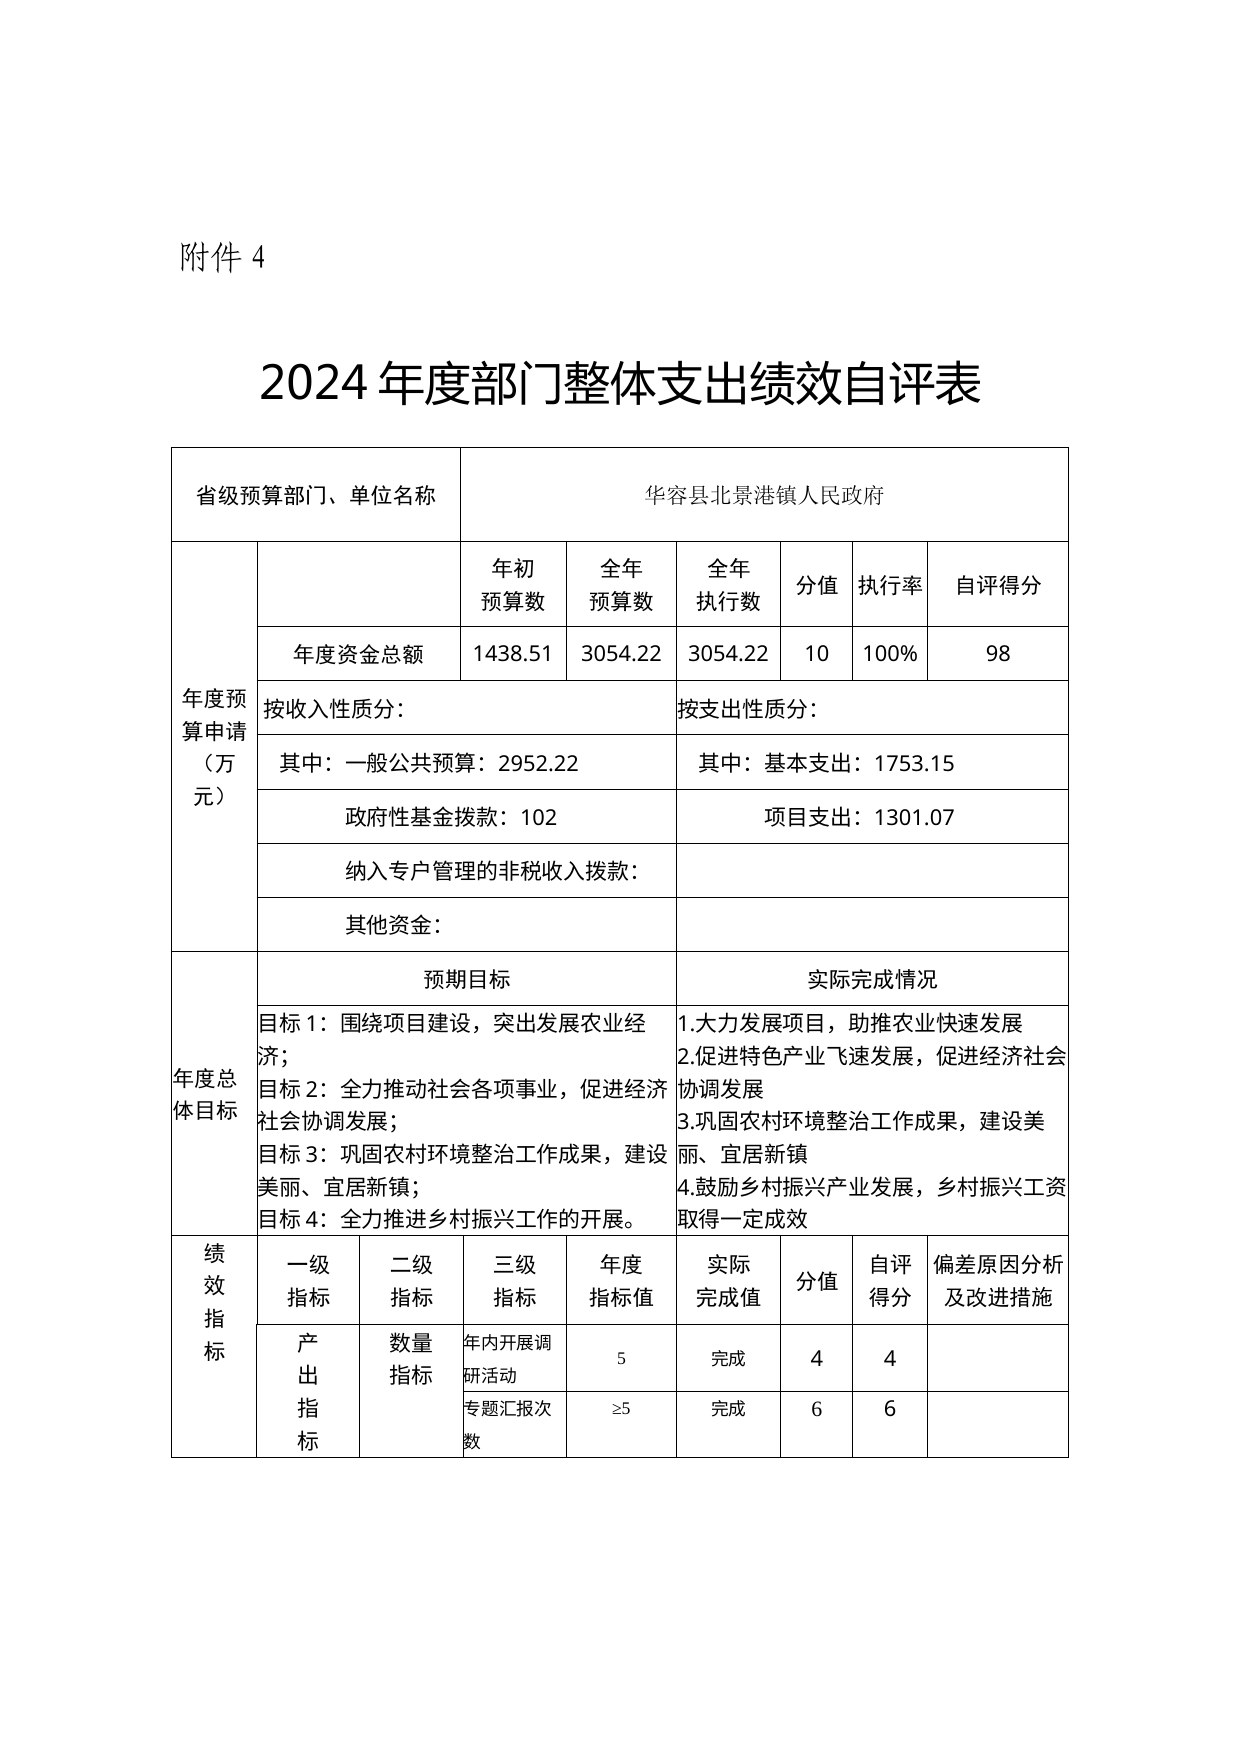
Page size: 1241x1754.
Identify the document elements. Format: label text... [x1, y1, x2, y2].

table_cell [677, 898, 1068, 951]
table_cell 自评 得分 [853, 1236, 927, 1324]
table_cell 年初 预算数 [461, 542, 566, 626]
table_cell 纳入专户管理的非税收入拨款： [258, 844, 676, 897]
table_cell 数量 指标 [360, 1325, 463, 1457]
table_cell 项目支出：1301.07 [677, 790, 1068, 843]
table_header 省级预算部门、单位名称 [172, 448, 460, 541]
table_cell 偏差原因分析及改进措施 [928, 1236, 1068, 1324]
table_cell 其中：基本支出：1753.15 [677, 735, 1068, 788]
table_cell 其他资金： [258, 898, 676, 951]
table_cell 其中：一般公共预算：2952.22 [258, 735, 676, 788]
table_cell 专题汇报次数 [464, 1392, 566, 1457]
table_cell 年内开展调研活动 [464, 1325, 566, 1391]
table_cell 执行率 [853, 542, 927, 626]
table_cell 年度 指标值 [567, 1236, 676, 1324]
text 附件4 [177, 223, 1063, 288]
table_cell 完成 [677, 1392, 780, 1457]
table_cell 分值 [781, 1236, 852, 1324]
table_cell [677, 844, 1068, 897]
table_cell [928, 1392, 1068, 1457]
table_header 华容县北景港镇人民政府 [461, 448, 1068, 541]
text 2024年度部门整体支出绩效自评表 [177, 349, 1063, 414]
table_cell 全年 执行数 [677, 542, 780, 626]
table_cell 4 [853, 1325, 927, 1391]
table_cell 政府性基金拨款：102 [258, 790, 676, 843]
table_cell 5 [567, 1325, 676, 1391]
table_cell 绩 效 指 标 [172, 1236, 257, 1457]
table_cell 三级 指标 [464, 1236, 566, 1324]
table_cell 1.大力发展项目，助推农业快速发展 2.促进特色产业飞速发展，促进经济社会协调发展 3.巩固农村环境整治工作成果，建设美丽、宜居新镇 4.鼓励乡村振兴产业发展，乡村振兴工资取得一定成效 [677, 1006, 1068, 1235]
table_cell 按支出性质分： [677, 681, 1068, 734]
table_cell 6 [853, 1392, 927, 1457]
table_cell 年度资金总额 [258, 627, 460, 680]
table_cell 98 [928, 627, 1068, 680]
table_cell 实际 完成值 [677, 1236, 780, 1324]
table_cell 二级 指标 [360, 1236, 463, 1324]
table_cell 自评得分 [928, 542, 1068, 626]
table_cell 3054.22 [677, 627, 780, 680]
table_cell 1438.51 [461, 627, 566, 680]
table_cell 分值 [781, 542, 852, 626]
table_cell 3054.22 [567, 627, 676, 680]
table_cell 4 [781, 1325, 852, 1391]
table_cell 6 [781, 1392, 852, 1457]
table_cell [258, 542, 460, 626]
table_cell 一级 指标 [258, 1236, 359, 1324]
table_cell 预期目标 [258, 952, 676, 1005]
table_cell 100% [853, 627, 927, 680]
table_cell 全年 预算数 [567, 542, 676, 626]
table_cell 产 出 指 标 (30分） [257, 1325, 359, 1457]
table_cell 年度预算申请（万元） [172, 542, 257, 951]
table_cell 10 [781, 627, 852, 680]
table_cell [928, 1325, 1068, 1391]
table_cell 年度总体目标 [172, 952, 257, 1235]
table_cell 按收入性质分： [258, 681, 676, 734]
table_cell 完成 [677, 1325, 780, 1391]
table_cell 实际完成情况 [677, 952, 1068, 1005]
table_cell ≥5 [567, 1392, 676, 1457]
table_cell 目标1：围绕项目建设，突出发展农业经济； 目标2：全力推动社会各项事业，促进经济社会协调发展； 目标3：巩固农村环境整治工作成果，建设美丽、宜居新镇； 目标4：全力推进乡村振兴工作的开展。 [258, 1006, 676, 1235]
